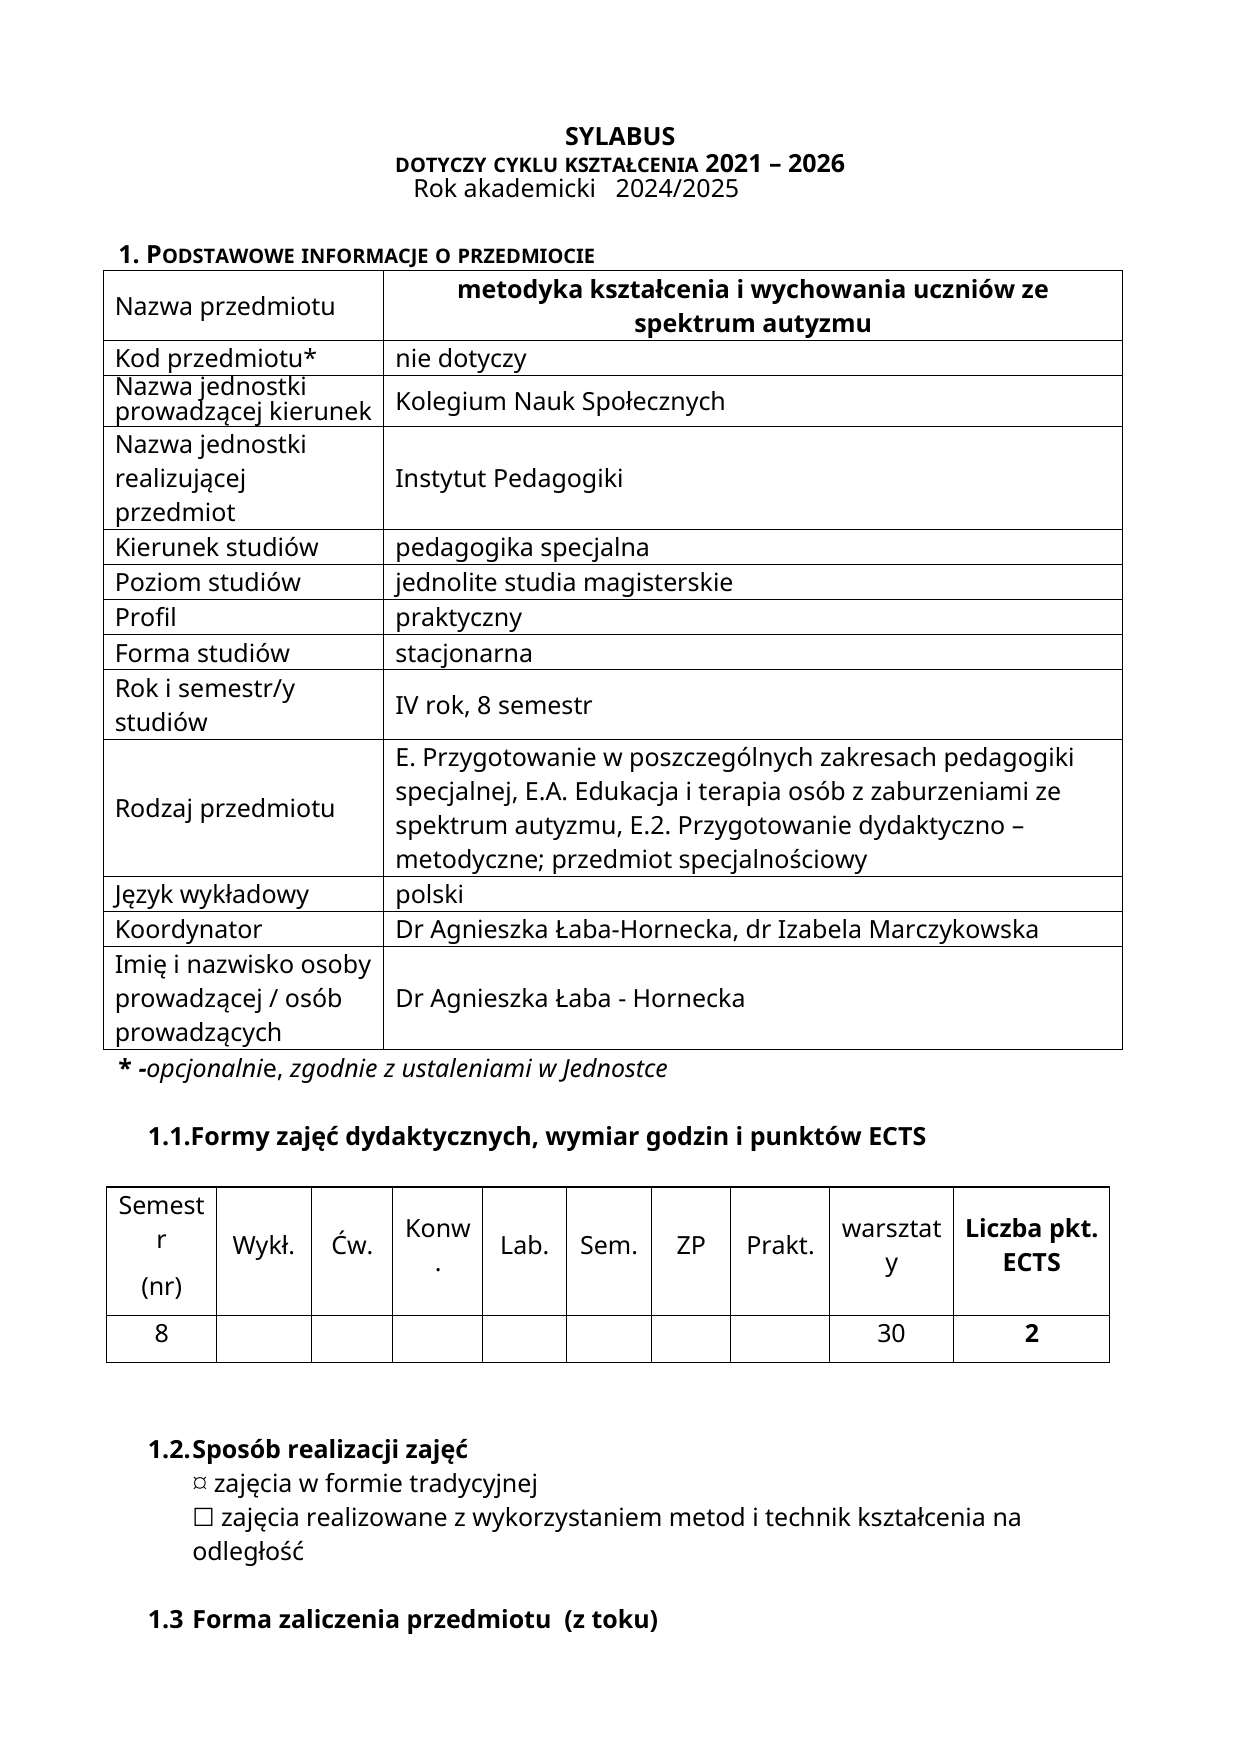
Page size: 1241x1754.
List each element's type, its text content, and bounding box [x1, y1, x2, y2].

table_cell Język wykładowy [104, 877, 383, 911]
table_cell [312, 1316, 392, 1362]
table_cell praktyczny [384, 600, 1122, 634]
table_cell Rok i semestr/y studiów [104, 670, 383, 738]
text SYLABUS [118, 118, 1122, 152]
text * -opcjonalnie, zgodnie z ustaleniami w Jednostce [118, 1050, 1122, 1084]
text ☐ zajęcia realizowane z wykorzystaniem metod i technik kształcenia na odległość [192, 1499, 1122, 1568]
text 1.1.Formy zajęć dydaktycznych, wymiar godzin i punktów ECTS [148, 1118, 1122, 1152]
table_cell [217, 1316, 311, 1362]
table_header ZP [652, 1188, 730, 1315]
table_header Wykł. [217, 1188, 311, 1315]
table_cell IV rok, 8 semestr [384, 670, 1122, 738]
table_cell stacjonarna [384, 635, 1122, 669]
text 1. Podstawowe informacje o przedmiocie [118, 236, 1122, 270]
table_header Prakt. [731, 1188, 829, 1315]
text 1.2. Sposób realizacji zajęć [148, 1431, 1122, 1466]
table_header Lab. [483, 1188, 566, 1315]
table_cell nie dotyczy [384, 341, 1122, 374]
table_cell Imię i nazwisko osoby prowadzącej / osób prowadzących [104, 947, 383, 1049]
table_cell [567, 1316, 651, 1362]
table_cell 2 [954, 1316, 1109, 1362]
table_cell Profil [104, 600, 383, 634]
table_cell Forma studiów [104, 635, 383, 669]
table_cell Dr Agnieszka Łaba - Hornecka [384, 947, 1122, 1049]
table_cell Kod przedmiotu* [104, 341, 383, 374]
text dotyczy cyklu kształcenia 2021 – 2026 [118, 152, 1122, 177]
table_cell Nazwa jednostki realizującej przedmiot [104, 427, 383, 529]
table_cell 30 [830, 1316, 953, 1362]
table_header Konw. [393, 1188, 482, 1315]
table_cell [393, 1316, 482, 1362]
table_cell Kolegium Nauk Społecznych [384, 376, 1122, 426]
text 1.3 Forma zaliczenia przedmiotu (z toku) [148, 1602, 1122, 1636]
table_header warsztaty [830, 1188, 953, 1315]
table_cell [483, 1316, 566, 1362]
table_cell [731, 1316, 829, 1362]
table_header metodyka kształcenia i wychowania uczniów ze spektrum autyzmu [384, 271, 1122, 339]
table_header Nazwa przedmiotu [104, 271, 383, 339]
table_cell jednolite studia magisterskie [384, 565, 1122, 599]
table_cell Instytut Pedagogiki [384, 427, 1122, 529]
table_cell Koordynator [104, 912, 383, 946]
table_cell [652, 1316, 730, 1362]
table_cell polski [384, 877, 1122, 911]
table_header Sem. [567, 1188, 651, 1315]
table_cell Nazwa jednostki prowadzącej kierunek [104, 376, 383, 426]
text Rok akademicki 2024/2025 [118, 177, 1122, 202]
table_header Liczba pkt. ECTS [954, 1188, 1109, 1315]
table_header Semestr (nr) [107, 1188, 216, 1315]
table_cell 8 [107, 1316, 216, 1362]
table_cell pedagogika specjalna [384, 530, 1122, 564]
table_cell Kierunek studiów [104, 530, 383, 564]
table_cell Poziom studiów [104, 565, 383, 599]
table_cell Rodzaj przedmiotu [104, 740, 383, 876]
table_cell E. Przygotowanie w poszczególnych zakresach pedagogiki specjalnej, E.A. Edukacja i terapia osób z zaburzeniami ze spektrum autyzmu, E.2. Przygotowanie dydaktyczno – metodyczne; przedmiot specjalnościowy [384, 740, 1122, 876]
table_header Ćw. [312, 1188, 392, 1315]
table_cell Dr Agnieszka Łaba-Hornecka, dr Izabela Marczykowska [384, 912, 1122, 946]
text zajęcia w formie tradycyjnej [192, 1466, 1122, 1499]
